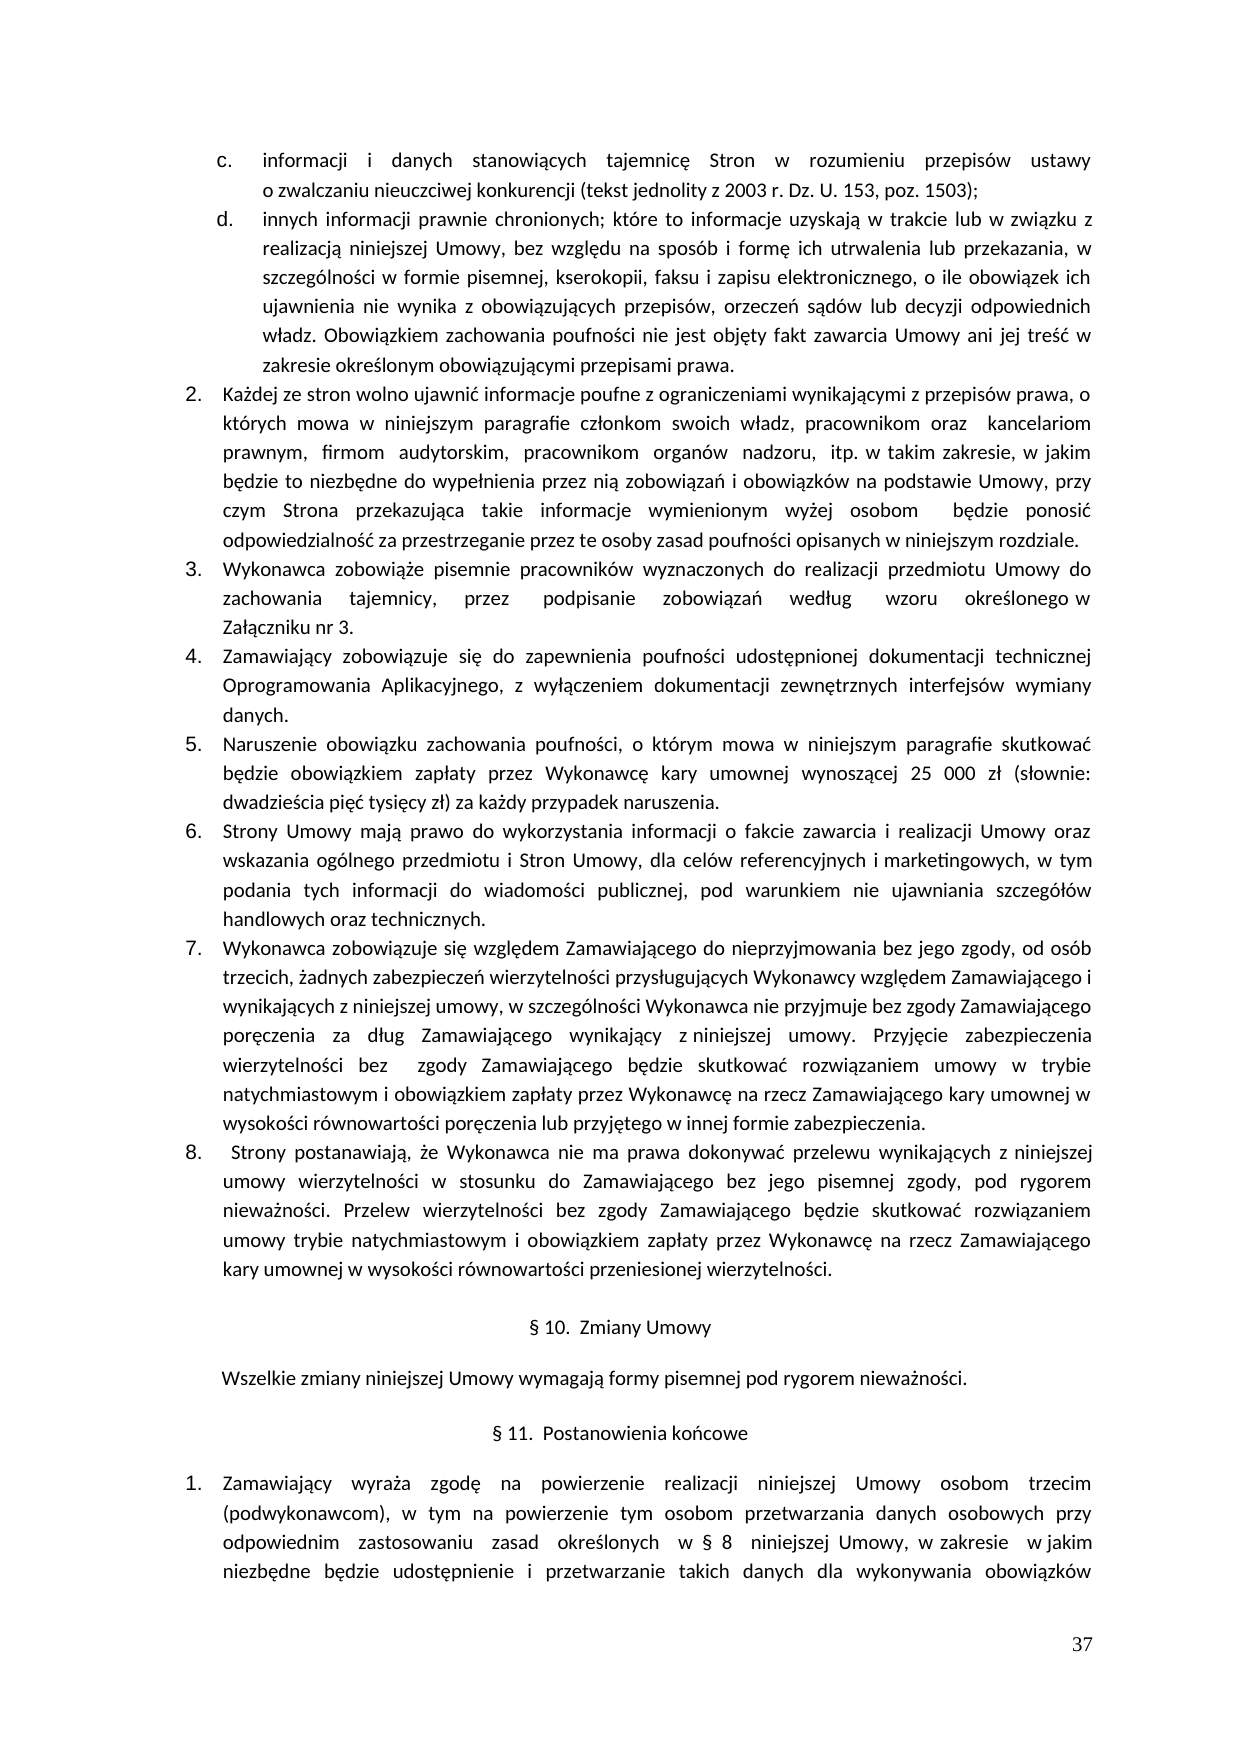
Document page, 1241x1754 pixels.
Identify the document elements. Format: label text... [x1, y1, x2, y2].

list Każdej ze stron wolno ujawnić informacje poufne z ograniczeniami wynikającymi z przepisów prawa, o których mowa w niniejszym paragrafie członkom swoich władz, pracownikom oraz kancelariom prawnym, firmom audytorskim, pracownikom organów nadzoru, itp. w takim zakresie, w jakim będzie to niezbędne do wypełnienia przez nią zobowiązań i obowiązków na podstawie Umowy, przy czym Strona przekazująca takie informacje wymienionym wyżej osobom będzie ponosić odpowiedzialność za przestrzeganie przez te osoby zasad poufności opisanych w niniejszym rozdziale. [185, 381, 1093, 552]
text § 10. Zmiany Umowy [148, 1314, 1093, 1340]
text Wszelkie zmiany niniejszej Umowy wymagają formy pisemnej pod rygorem nieważności. [221, 1365, 1093, 1391]
list Zamawiający zobowiązuje się do zapewnienia poufności udostępnionej dokumentacji technicznej Oprogramowania Aplikacyjnego, z wyłączeniem dokumentacji zewnętrznych interfejsów wymiany danych. [185, 643, 1093, 727]
list Strony postanawiają, że Wykonawca nie ma prawa dokonywać przelewu wynikających z niniejszej umowy wierzytelności w stosunku do Zamawiającego bez jego pisemnej zgody, pod rygorem nieważności. Przelew wierzytelności bez zgody Zamawiającego będzie skutkować rozwiązaniem umowy trybie natychmiastowym i obowiązkiem zapłaty przez Wykonawcę na rzecz Zamawiającego kary umownej w wysokości równowartości przeniesionej wierzytelności. [185, 1139, 1093, 1281]
list Naruszenie obowiązku zachowania poufności, o którym mowa w niniejszym paragrafie skutkować będzie obowiązkiem zapłaty przez Wykonawcę kary umownej wynoszącej 25 000 zł (słownie: dwadzieścia pięć tysięcy zł) za każdy przypadek naruszenia. [185, 731, 1093, 815]
text § 11. Postanowienia końcowe [148, 1420, 1093, 1445]
list Wykonawca zobowiąże pisemnie pracowników wyznaczonych do realizacji przedmiotu Umowy do zachowania tajemnicy, przez podpisanie zobowiązań według wzoru określonego w Załączniku nr 3. [185, 556, 1093, 640]
list Wykonawca zobowiązuje się względem Zamawiającego do nieprzyjmowania bez jego zgody, od osób trzecich, żadnych zabezpieczeń wierzytelności przysługujących Wykonawcy względem Zamawiającego i wynikających z niniejszej umowy, w szczególności Wykonawca nie przyjmuje bez zgody Zamawiającego poręczenia za dług Zamawiającego wynikający z niniejszej umowy. Przyjęcie zabezpieczenia wierzytelności bez zgody Zamawiającego będzie skutkować rozwiązaniem umowy w trybie natychmiastowym i obowiązkiem zapłaty przez Wykonawcę na rzecz Zamawiającego kary umownej w wysokości równowartości poręczenia lub przyjętego w innej formie zabezpieczenia. [185, 935, 1093, 1136]
list informacji i danych stanowiących tajemnicę Stron w rozumieniu przepisów ustawy o zwalczaniu nieuczciwej konkurencji (tekst jednolity z 2003 r. Dz. U. 153, poz. 1503); [216, 148, 1093, 202]
list innych informacji prawnie chronionych; które to informacje uzyskają w trakcie lub w związku z realizacją niniejszej Umowy, bez względu na sposób i formę ich utrwalenia lub przekazania, w szczególności w formie pisemnej, kserokopii, faksu i zapisu elektronicznego, o ile obowiązek ich ujawnienia nie wynika z obowiązujących przepisów, orzeczeń sądów lub decyzji odpowiednich władz. Obowiązkiem zachowania poufności nie jest objęty fakt zawarcia Umowy ani jej treść w zakresie określonym obowiązującymi przepisami prawa. [216, 206, 1093, 377]
list Strony Umowy mają prawo do wykorzystania informacji o fakcie zawarcia i realizacji Umowy oraz wskazania ogólnego przedmiotu i Stron Umowy, dla celów referencyjnych i marketingowych, w tym podania tych informacji do wiadomości publicznej, pod warunkiem nie ujawniania szczegółów handlowych oraz technicznych. [185, 818, 1093, 931]
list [185, 1471, 1093, 1583]
